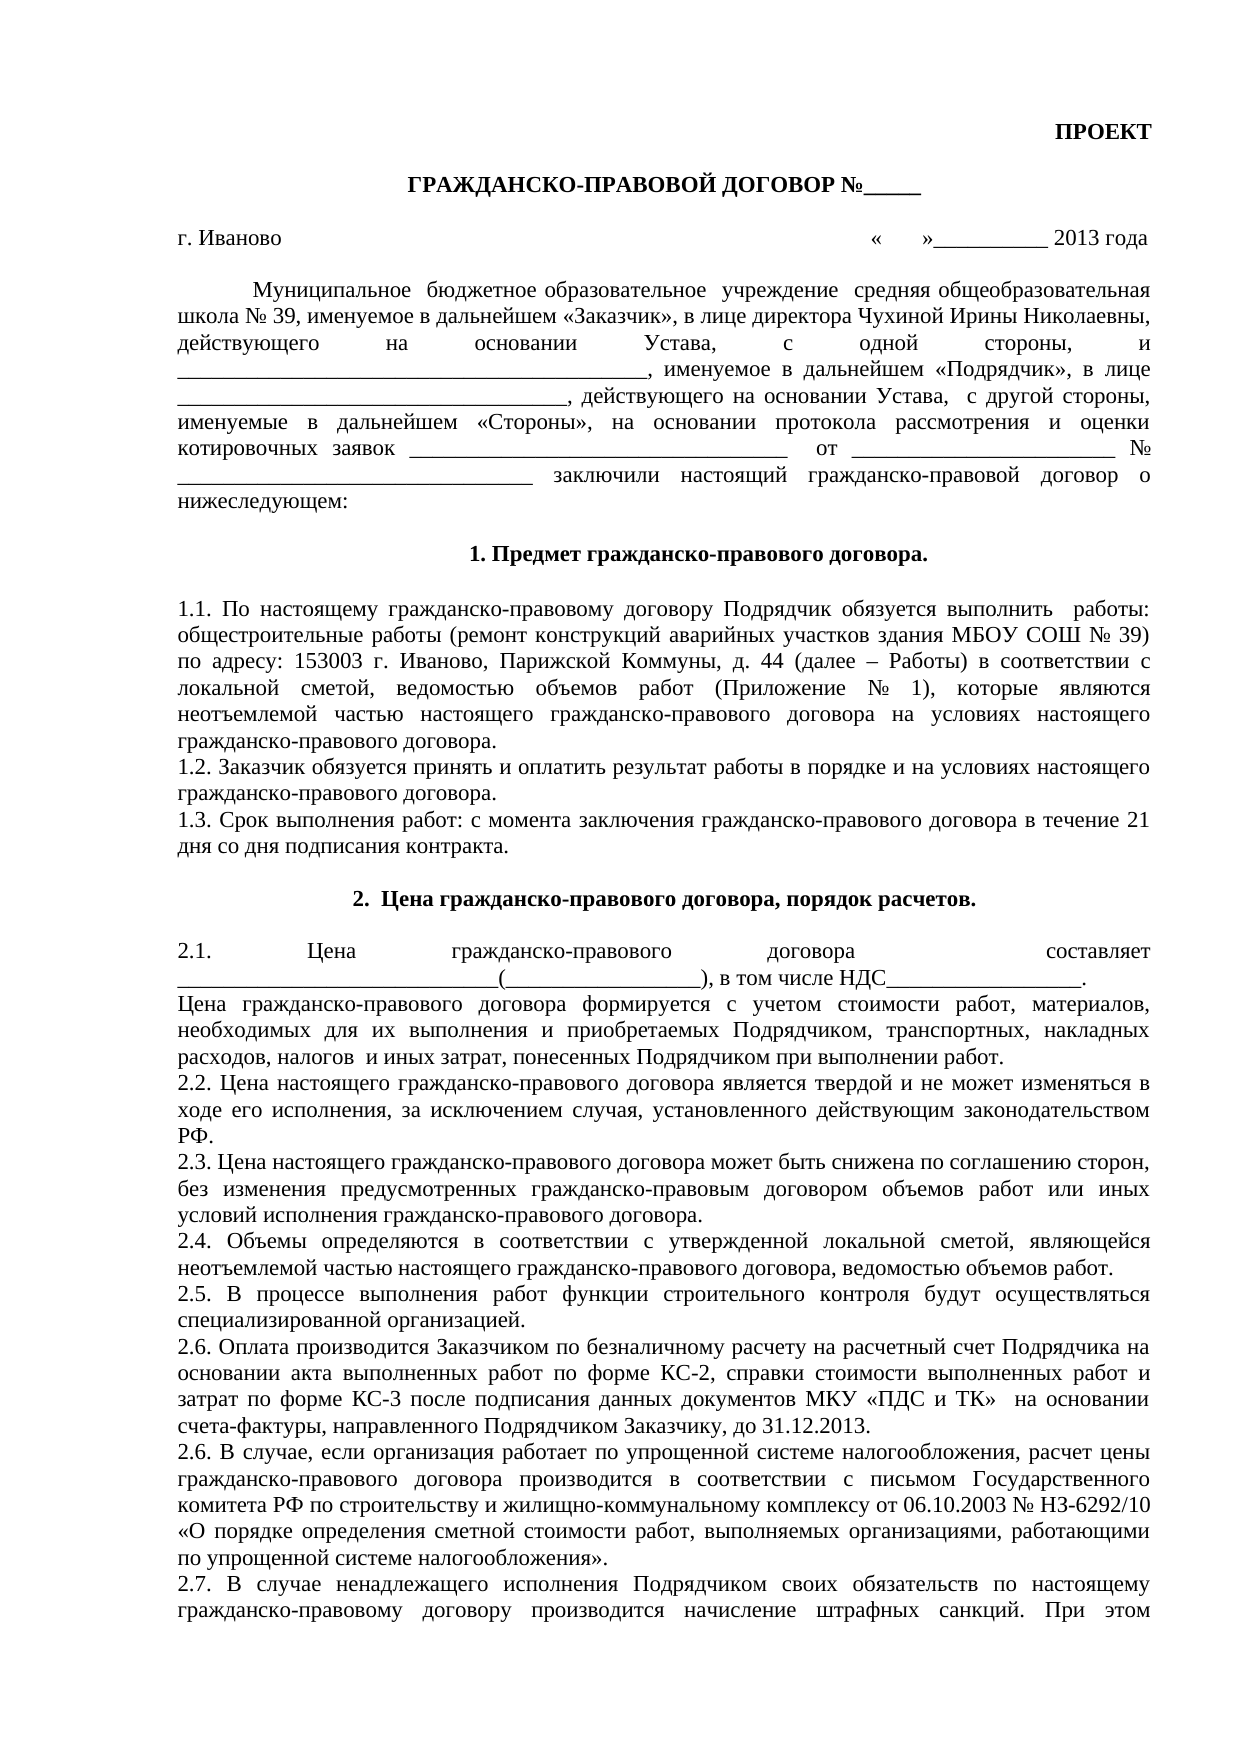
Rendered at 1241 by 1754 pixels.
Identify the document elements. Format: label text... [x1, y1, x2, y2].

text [177, 1570, 1152, 1623]
text Муниципальное бюджетное образовательное учреждение средняя общеобразовательная школа № 39, именуемое в дальнейшем «Заказчик», в лице директора Чухиной Ирины Николаевны, действующего на основании Устава, с одной стороны, и _________________________________________, именуемое в дальнейшем «Подрядчик», в лице __________________________________, действующего на основании Устава, с другой стороны, именуемые в дальнейшем «Стороны», на основании протокола рассмотрения и оценки котировочных заявок _________________________________ от _______________________ № _______________________________ заключили настоящий гражданско-правовой договор о нижеследующем: [177, 276, 1152, 513]
text 2.2. Цена настоящего гражданско-правового договора является твердой и не может изменяться в ходе его исполнения, за исключением случая, установленного действующим законодательством РФ. [177, 1069, 1152, 1148]
text 2.1. Цена гражданско-правового договора составляет ____________________________(_________________), в том числе НДС_________________. [177, 937, 1152, 990]
text 1.2. Заказчик обязуется принять и оплатить результат работы в порядке и на условиях настоящего гражданско-правового договора. [177, 753, 1152, 806]
text ПРОЕКТ [177, 118, 1152, 144]
text 2.5. В процессе выполнения работ функции строительного контроля будут осуществляться специализированной организацией. [177, 1280, 1152, 1333]
text 2.6. Оплата производится Заказчиком по безналичному расчету на расчетный счет Подрядчика на основании акта выполненных работ по форме КС-2, справки стоимости выполненных работ и затрат по форме КС-3 после подписания данных документов МКУ «ПДС и ТК» на основании счета-фактуры, направленного Подрядчиком Заказчику, до 31.12.2013. [177, 1333, 1152, 1438]
text 2.6. В случае, если организация работает по упрощенной системе налогообложения, расчет цены гражданско-правового договора производится в соответствии с письмом Государственного комитета РФ по строительству и жилищно-коммунальному комплексу от 06.10.2003 № НЗ-6292/10 «О порядке определения сметной стоимости работ, выполняемых организациями, работающими по упрощенной системе налогообложения». [177, 1438, 1152, 1570]
text 1. Предмет гражданско-правового договора. [177, 540, 1152, 566]
text 2. Цена гражданско-правового договора, порядок расчетов. [177, 885, 1152, 911]
title ГРАЖДАНСКО-ПРАВОВОЙ ДОГОВОР №_____ [177, 171, 1152, 197]
text 1.1. По настоящему гражданско-правовому договору Подрядчик обязуется выполнить работы: общестроительные работы (ремонт конструкций аварийных участков здания МБОУ СОШ № 39) по адресу: 153003 г. Иваново, Парижской Коммуны, д. 44 (далее – Работы) в соответствии с локальной сметой, ведомостью объемов работ (Приложение № 1), которые являются неотъемлемой частью настоящего гражданско-правового договора на условиях настоящего гражданско-правового договора. [177, 595, 1152, 753]
text 1.3. Срок выполнения работ: с момента заключения гражданско-правового договора в течение 21 дня со дня подписания контракта. [177, 806, 1152, 858]
text Цена гражданско-правового договора формируется с учетом стоимости работ, материалов, необходимых для их выполнения и приобретаемых Подрядчиком, транспортных, накладных расходов, налогов и иных затрат, понесенных Подрядчиком при выполнении работ. [177, 990, 1152, 1069]
text 2.4. Объемы определяются в соответствии с утвержденной локальной сметой, являющейся неотъемлемой частью настоящего гражданско-правового договора, ведомостью объемов работ. [177, 1227, 1152, 1280]
text 2.3. Цена настоящего гражданско-правового договора может быть снижена по соглашению сторон, без изменения предусмотренных гражданско-правовым договором объемов работ или иных условий исполнения гражданско-правового договора. [177, 1148, 1152, 1227]
text г. Иваново « »__________ 2013 года [177, 223, 1152, 250]
